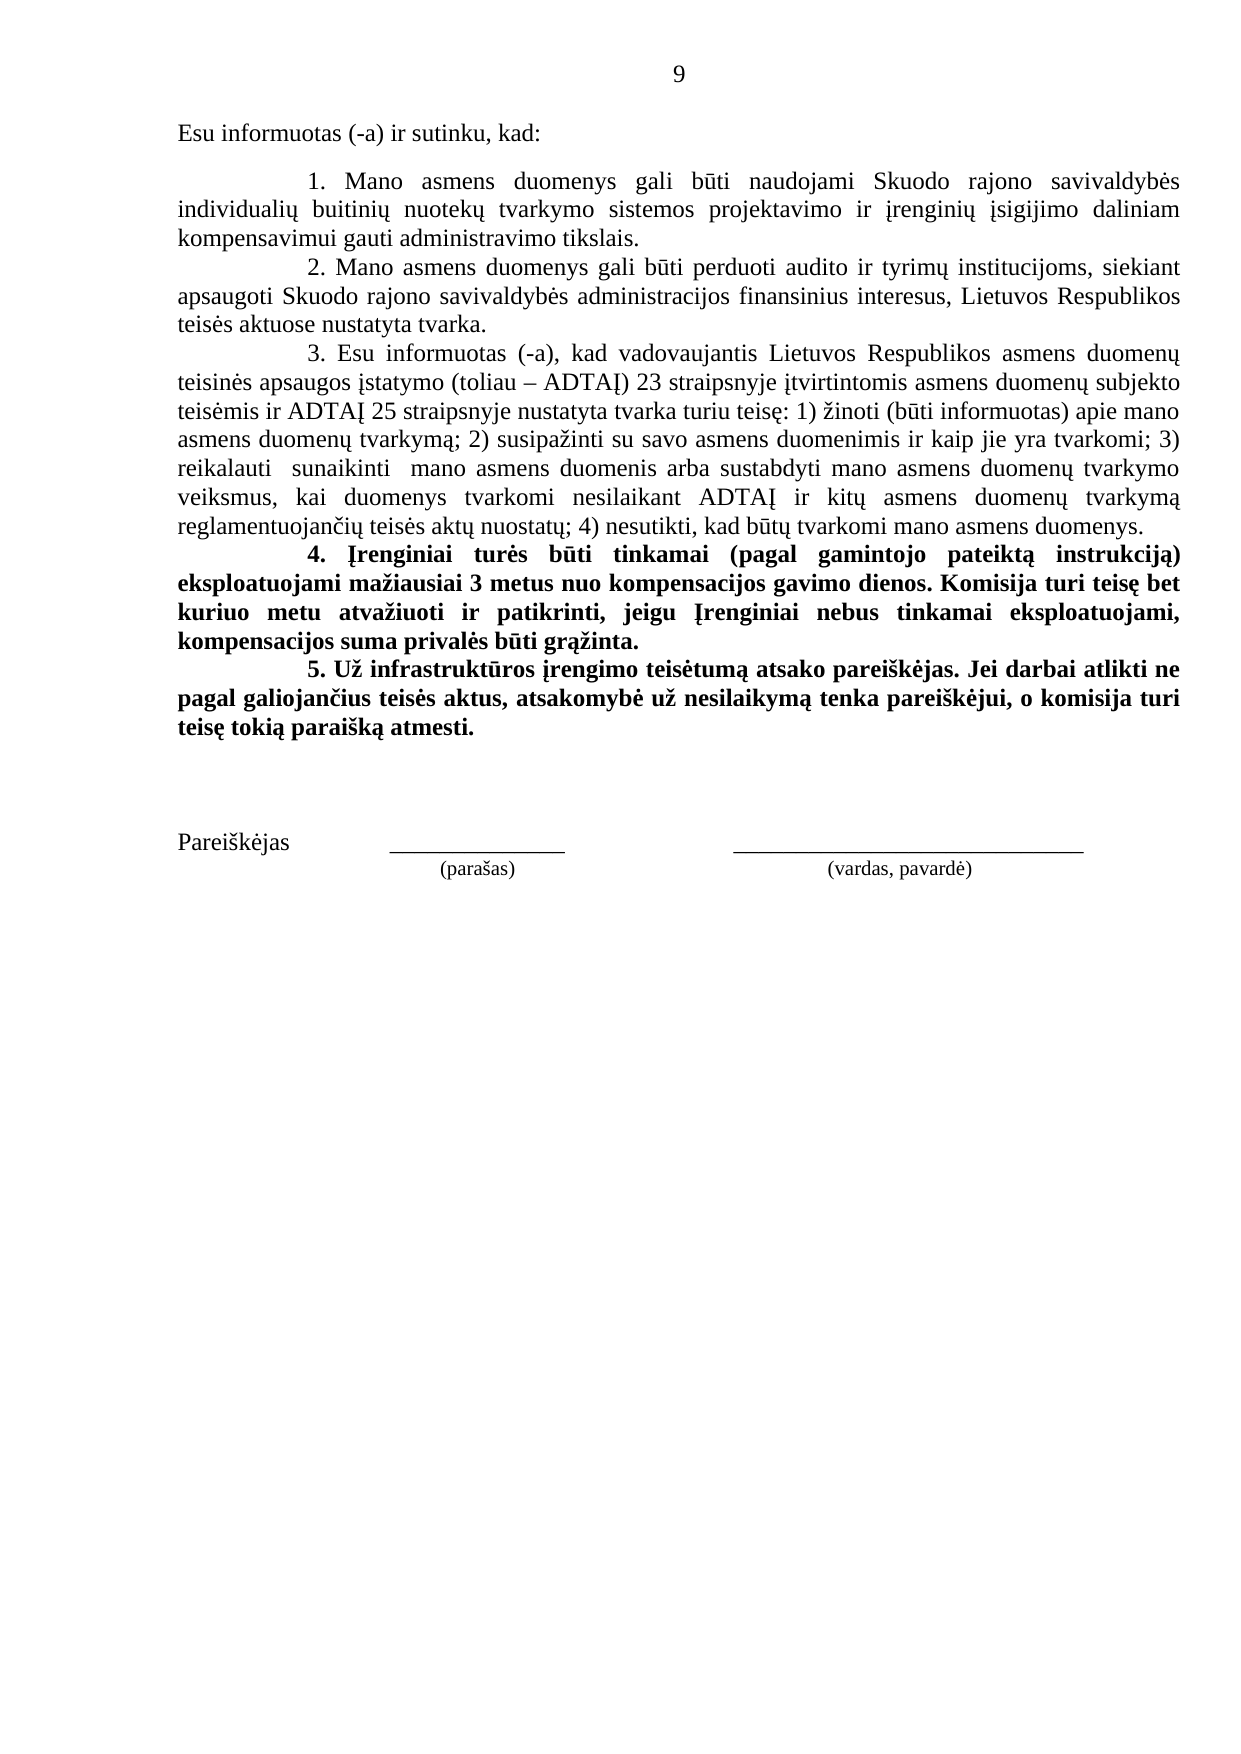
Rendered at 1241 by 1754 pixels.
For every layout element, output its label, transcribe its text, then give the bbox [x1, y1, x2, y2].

text 5. Už infrastruktūros įrengimo teisėtumą atsako pareiškėjas. Jei darbai atlikti ne pagal galiojančius teisės aktus, atsakomybė už nesilaikymą tenka pareiškėjui, o komisija turi teisę tokią paraišką atmesti. [177, 654, 1181, 741]
text 4. Įrenginiai turės būti tinkamai (pagal gamintojo pateiktą instrukciją) eksploatuojami mažiausiai 3 metus nuo kompensacijos gavimo dienos. Komisija turi teisę bet kuriuo metu atvažiuoti ir patikrinti, jeigu Įrenginiai nebus tinkamai eksploatuojami, kompensacijos suma privalės būti grąžinta. [177, 539, 1181, 654]
text (parašas) (vardas, pavardė) [177, 856, 974, 880]
text 2. Mano asmens duomenys gali būti perduoti audito ir tyrimų institucijoms, siekiant apsaugoti Skuodo rajono savivaldybės administracijos finansinius interesus, Lietuvos Respublikos teisės aktuose nustatyta tvarka. [177, 252, 1181, 338]
text Esu informuotas (-a) ir sutinku, kad: [177, 118, 1181, 147]
text 1. Mano asmens duomenys gali būti naudojami Skuodo rajono savivaldybės individualių buitinių nuotekų tvarkymo sistemos projektavimo ir įrenginių įsigijimo daliniam kompensavimui gauti administravimo tikslais. [177, 166, 1181, 252]
text Pareiškėjas ______________ ____________________________ [177, 827, 1181, 856]
text 3. Esu informuotas (-a), kad vadovaujantis Lietuvos Respublikos asmens duomenų teisinės apsaugos įstatymo (toliau – ADTAĮ) 23 straipsnyje įtvirtintomis asmens duomenų subjekto teisėmis ir ADTAĮ 25 straipsnyje nustatyta tvarka turiu teisę: 1) žinoti (būti informuotas) apie mano asmens duomenų tvarkymą; 2) susipažinti su savo asmens duomenimis ir kaip jie yra tvarkomi; 3) reikalauti sunaikinti mano asmens duomenis arba sustabdyti mano asmens duomenų tvarkymo veiksmus, kai duomenys tvarkomi nesilaikant ADTAĮ ir kitų asmens duomenų tvarkymą reglamentuojančių teisės aktų nuostatų; 4) nesutikti, kad būtų tvarkomi mano asmens duomenys. [177, 338, 1181, 539]
